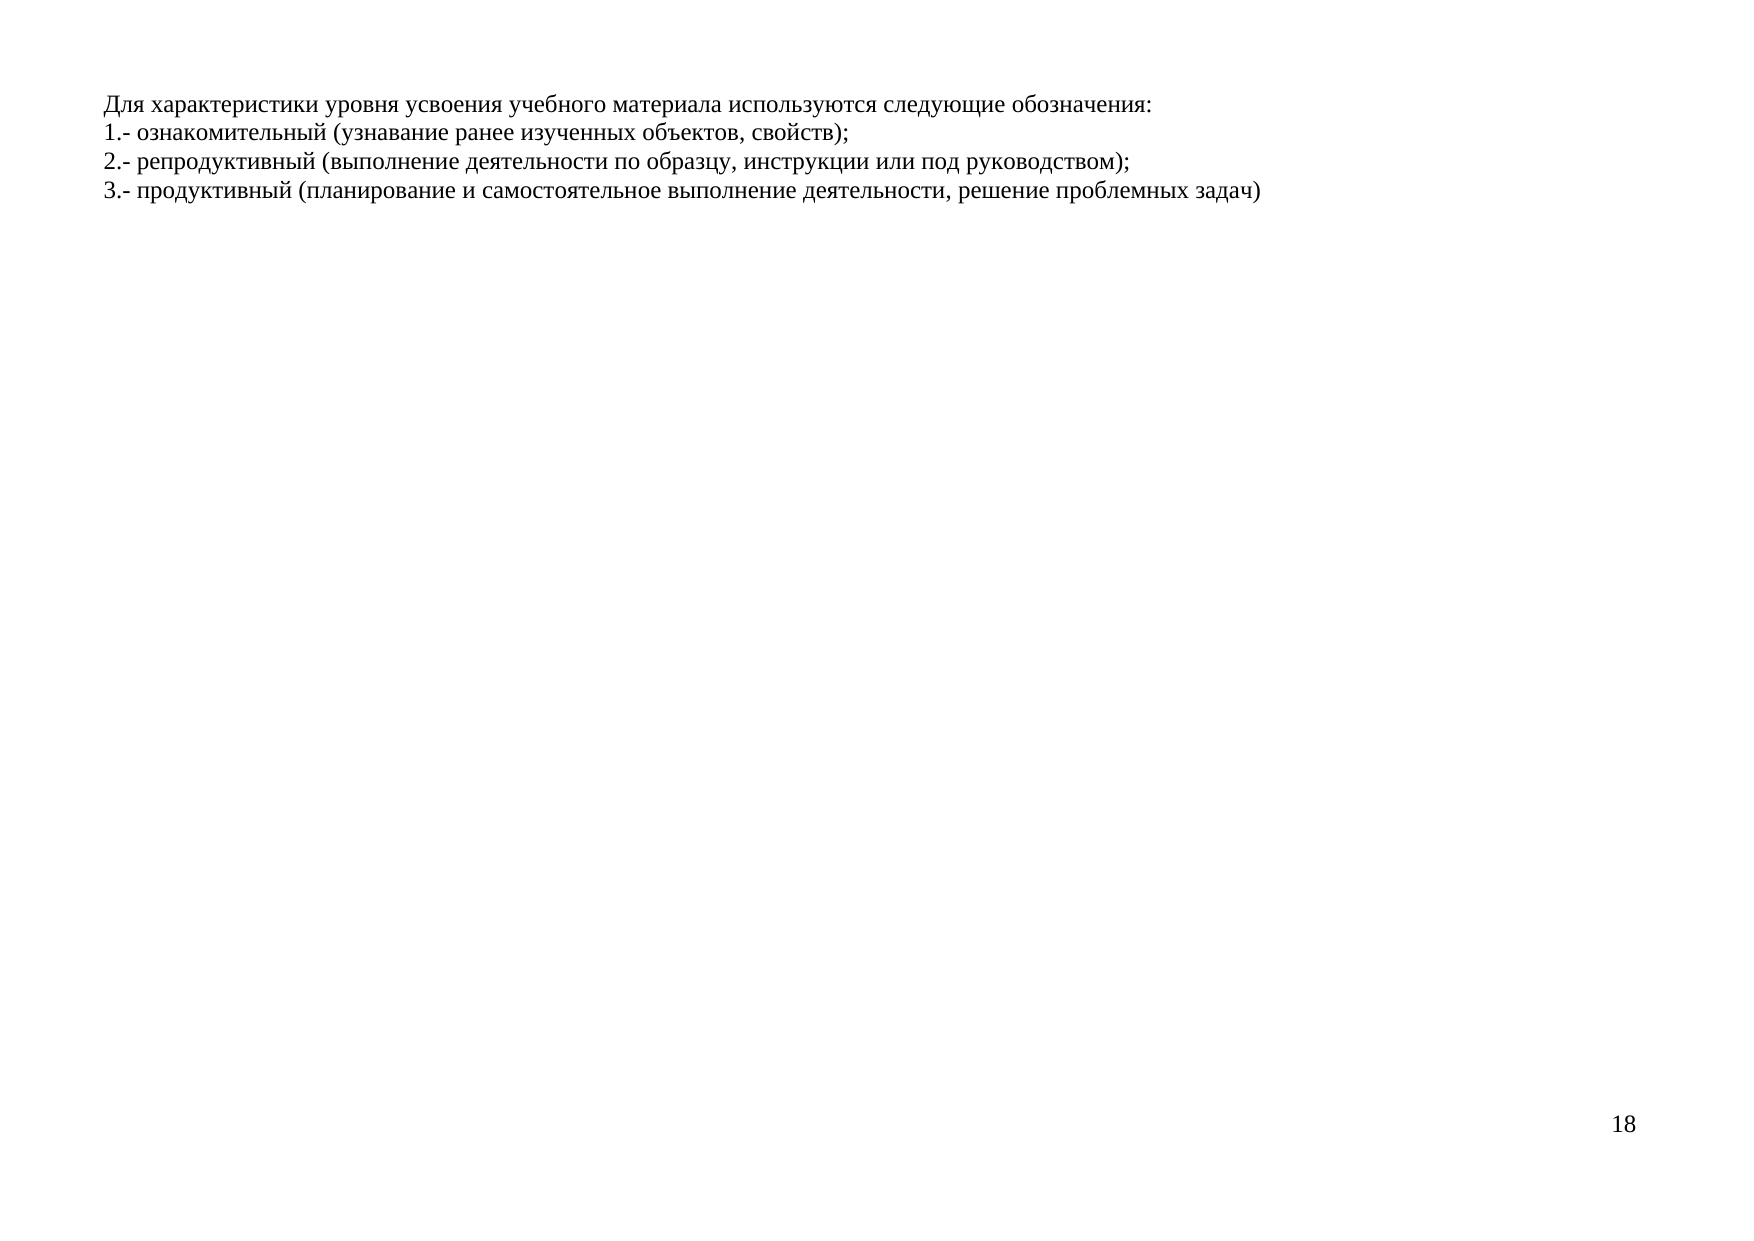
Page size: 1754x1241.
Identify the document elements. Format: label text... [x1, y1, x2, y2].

text 2.- репродуктивный (выполнение деятельности по образцу, инструкции или под руководством); [103, 146, 1636, 175]
text 1.- ознакомительный (узнавание ранее изученных объектов, свойств); [103, 117, 1636, 146]
text Для характеристики уровня усвоения учебного материала используются следующие обозначения: [103, 89, 1636, 117]
text 3.- продуктивный (планирование и самостоятельное выполнение деятельности, решение проблемных задач) [103, 175, 1636, 204]
